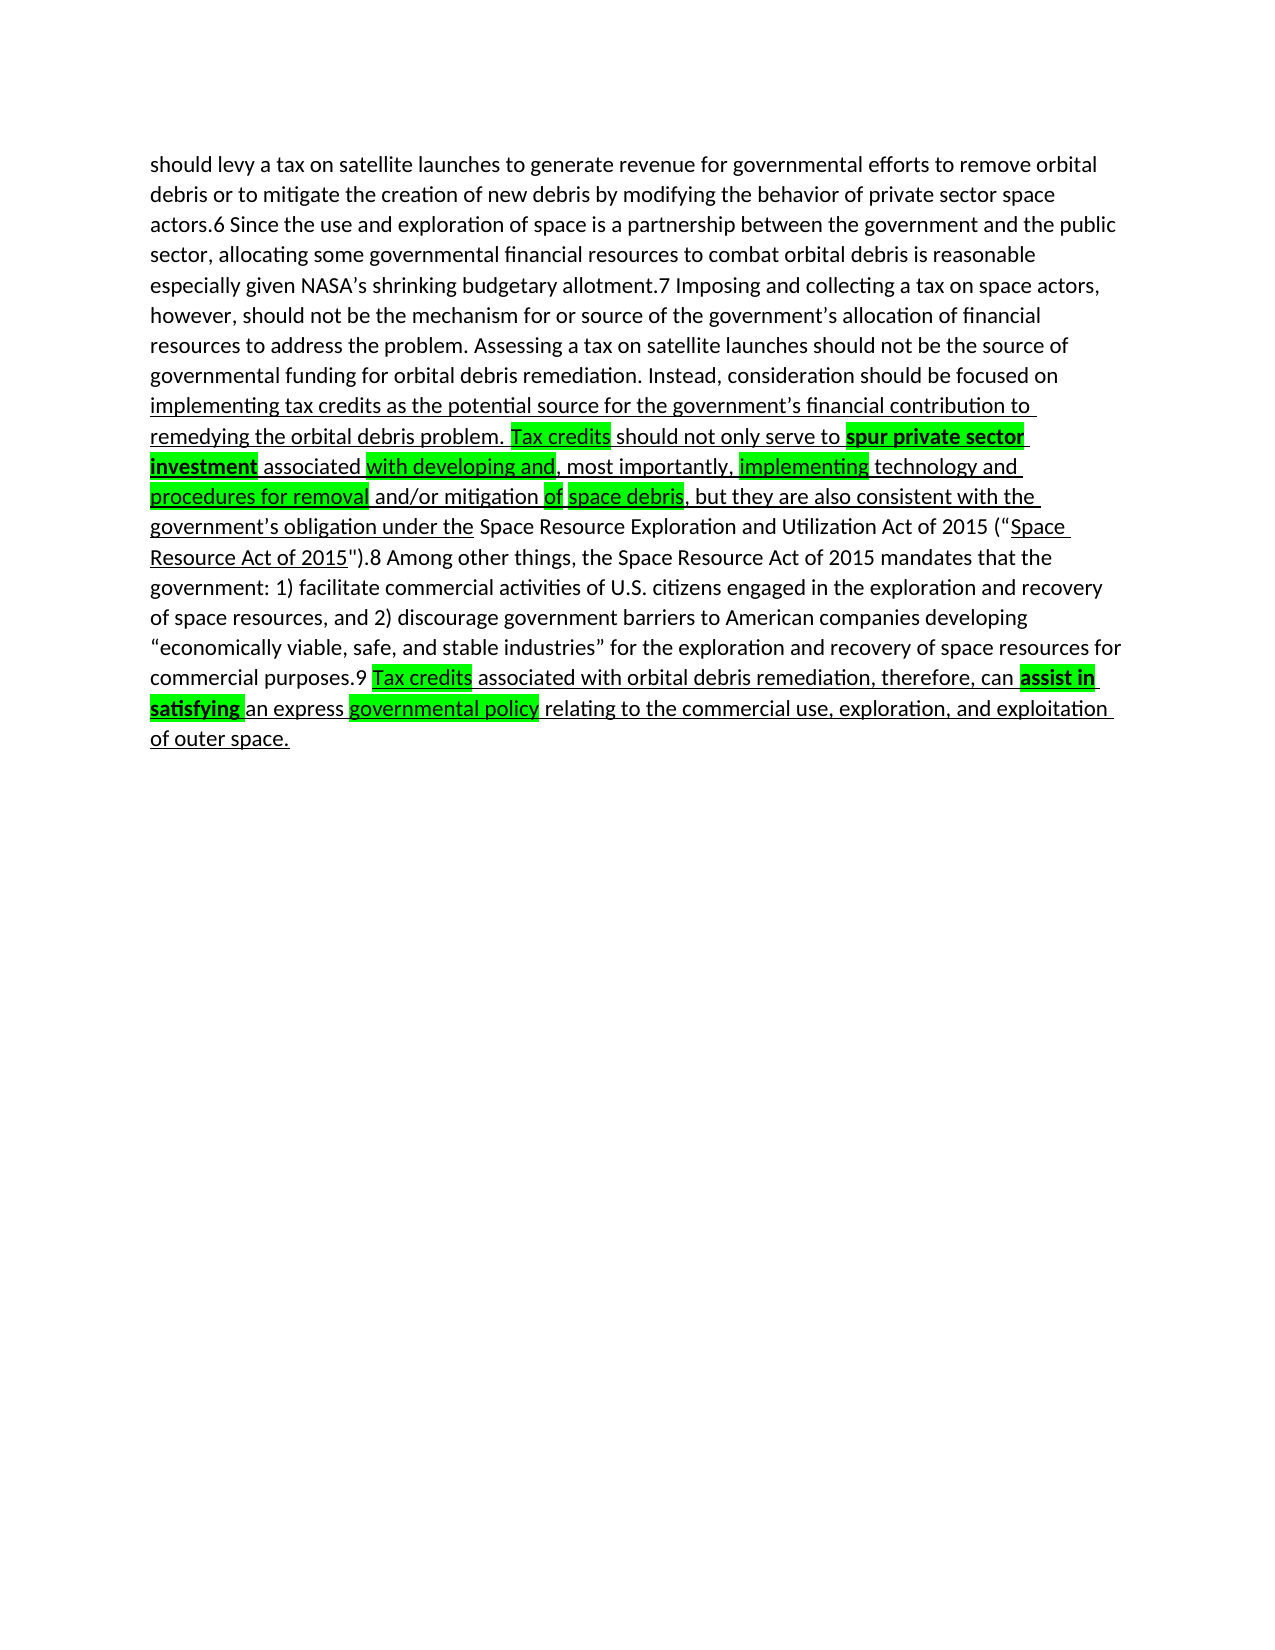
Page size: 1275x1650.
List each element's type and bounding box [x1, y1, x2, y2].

text [150, 150, 1125, 752]
